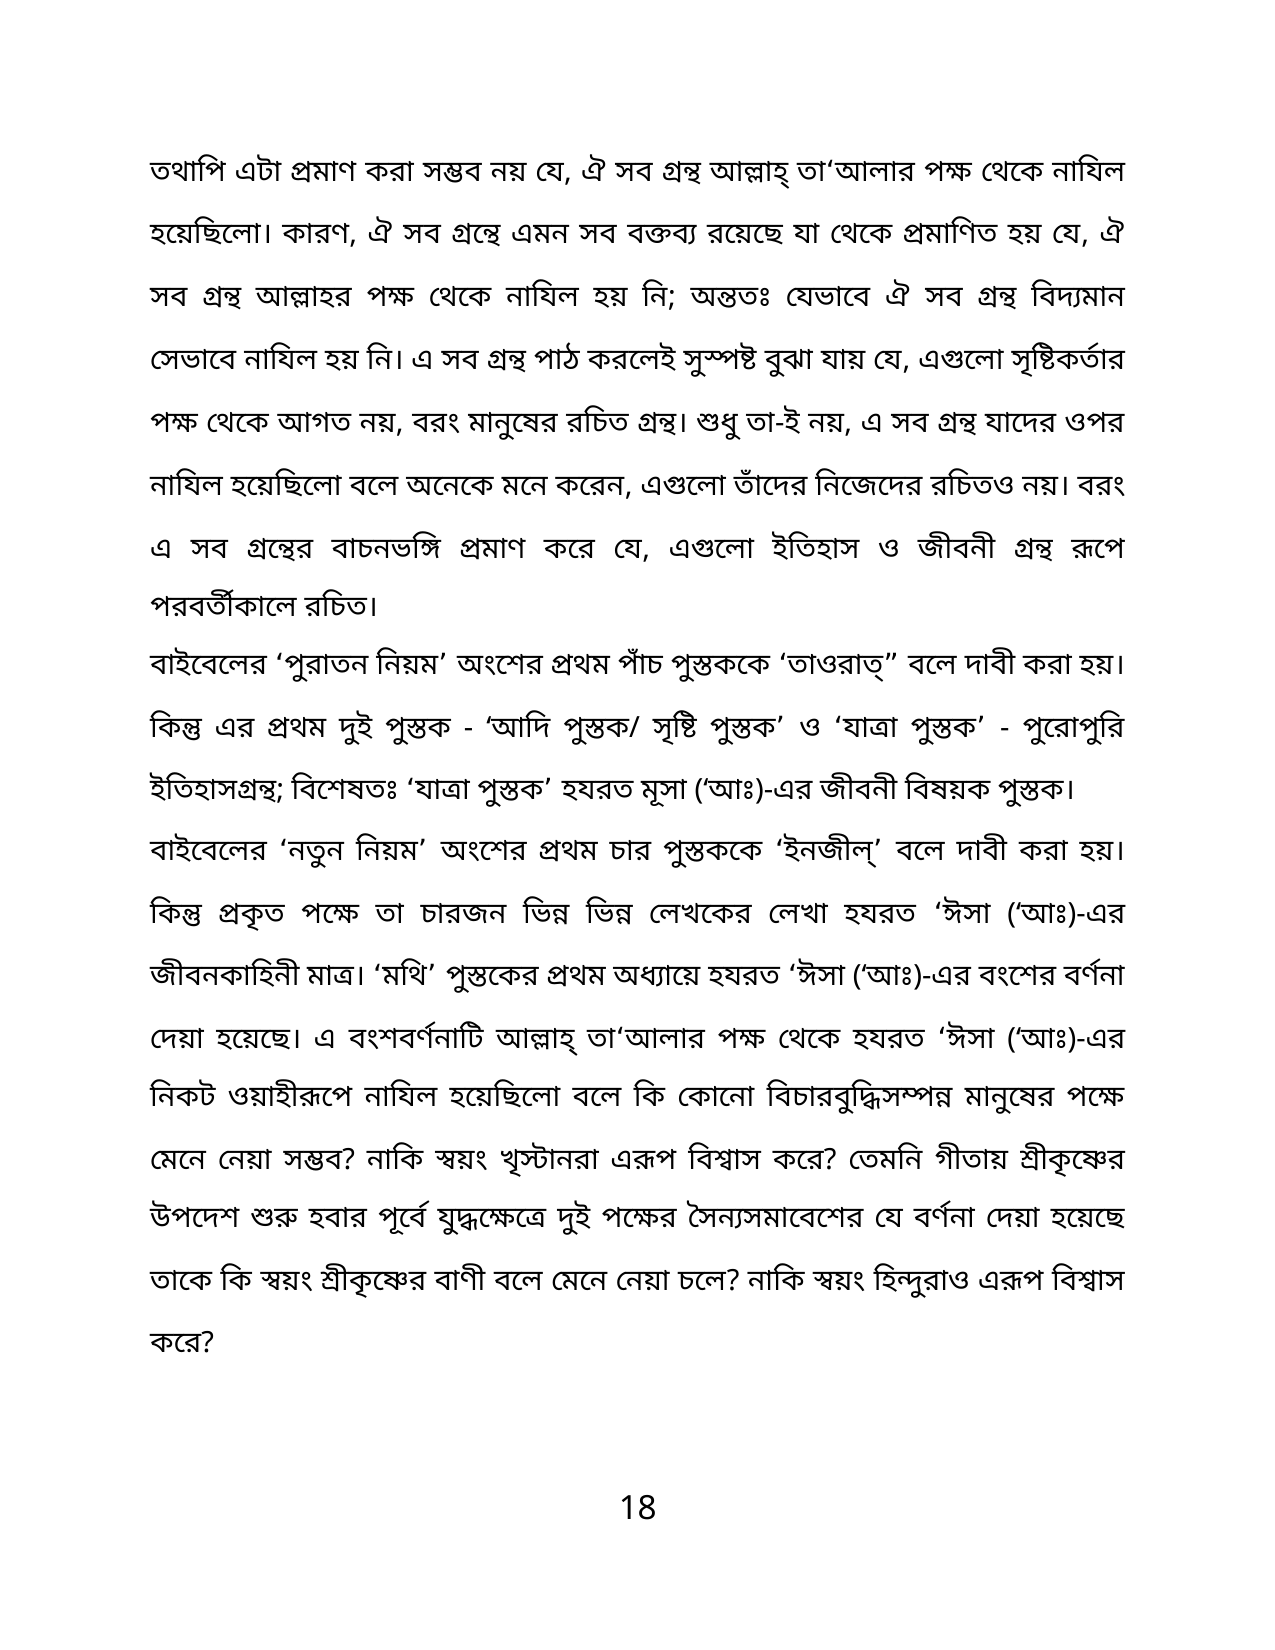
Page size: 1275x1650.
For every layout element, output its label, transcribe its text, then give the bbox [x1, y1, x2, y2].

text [150, 150, 1125, 628]
text বাইবেলের ‘নতুন নিয়ম’ অংশের প্রথম চার পুস্তককে ‘ইনজীল্’ বলে দাবী করা হয়। কিন্তু প্রকৃত পক্ষে তা চারজন ভিন্ন ভিন্ন লেখকের লেখা হযরত ‘ঈসা (‘আঃ)-এর জীবনকাহিনী মাত্র। ‘মথি’ পুস্তকের প্রথম অধ্যায়ে হযরত ‘ঈসা (‘আঃ)-এর বংশের বর্ণনা দেয়া হয়েছে। এ বংশবর্ণনাটি আল্লাহ্ তা‘আলার পক্ষ থেকে হযরত ‘ঈসা (‘আঃ)-এর নিকট ওয়াহীরূপে নাযিল হয়েছিলো বলে কি কোনো বিচারবুদ্ধিসম্পন্ন মানুষের পক্ষে মেনে নেয়া সম্ভব? নাকি স্বয়ং খৃস্টানরা এরূপ বিশ্বাস করে? তেমনি গীতায় শ্রীকৃষ্ণের উপদেশ শুরু হবার পূর্বে যুদ্ধক্ষেত্রে দুই পক্ষের সৈন্যসমাবেশের যে বর্ণনা দেয়া হয়েছে তাকে কি স্বয়ং শ্রীকৃষ্ণের বাণী বলে মেনে নেয়া চলে? নাকি স্বয়ং হিন্দুরাও এরূপ বিশ্বাস করে? [150, 833, 1125, 1365]
text বাইবেলের ‘পুরাতন নিয়ম’ অংশের প্রথম পাঁচ পুস্তককে ‘তাওরাত্” বলে দাবী করা হয়। কিন্তু এর প্রথম দুই পুস্তক - ‘আদি পুস্তক/ সৃষ্টি পুস্তক’ ও ‘যাত্রা পুস্তক’ - পুরোপুরি ইতিহাসগ্রন্থ; বিশেষতঃ ‘যাত্রা পুস্তক’ হযরত মূসা (‘আঃ)-এর জীবনী বিষয়ক পুস্তক। [150, 647, 1125, 812]
